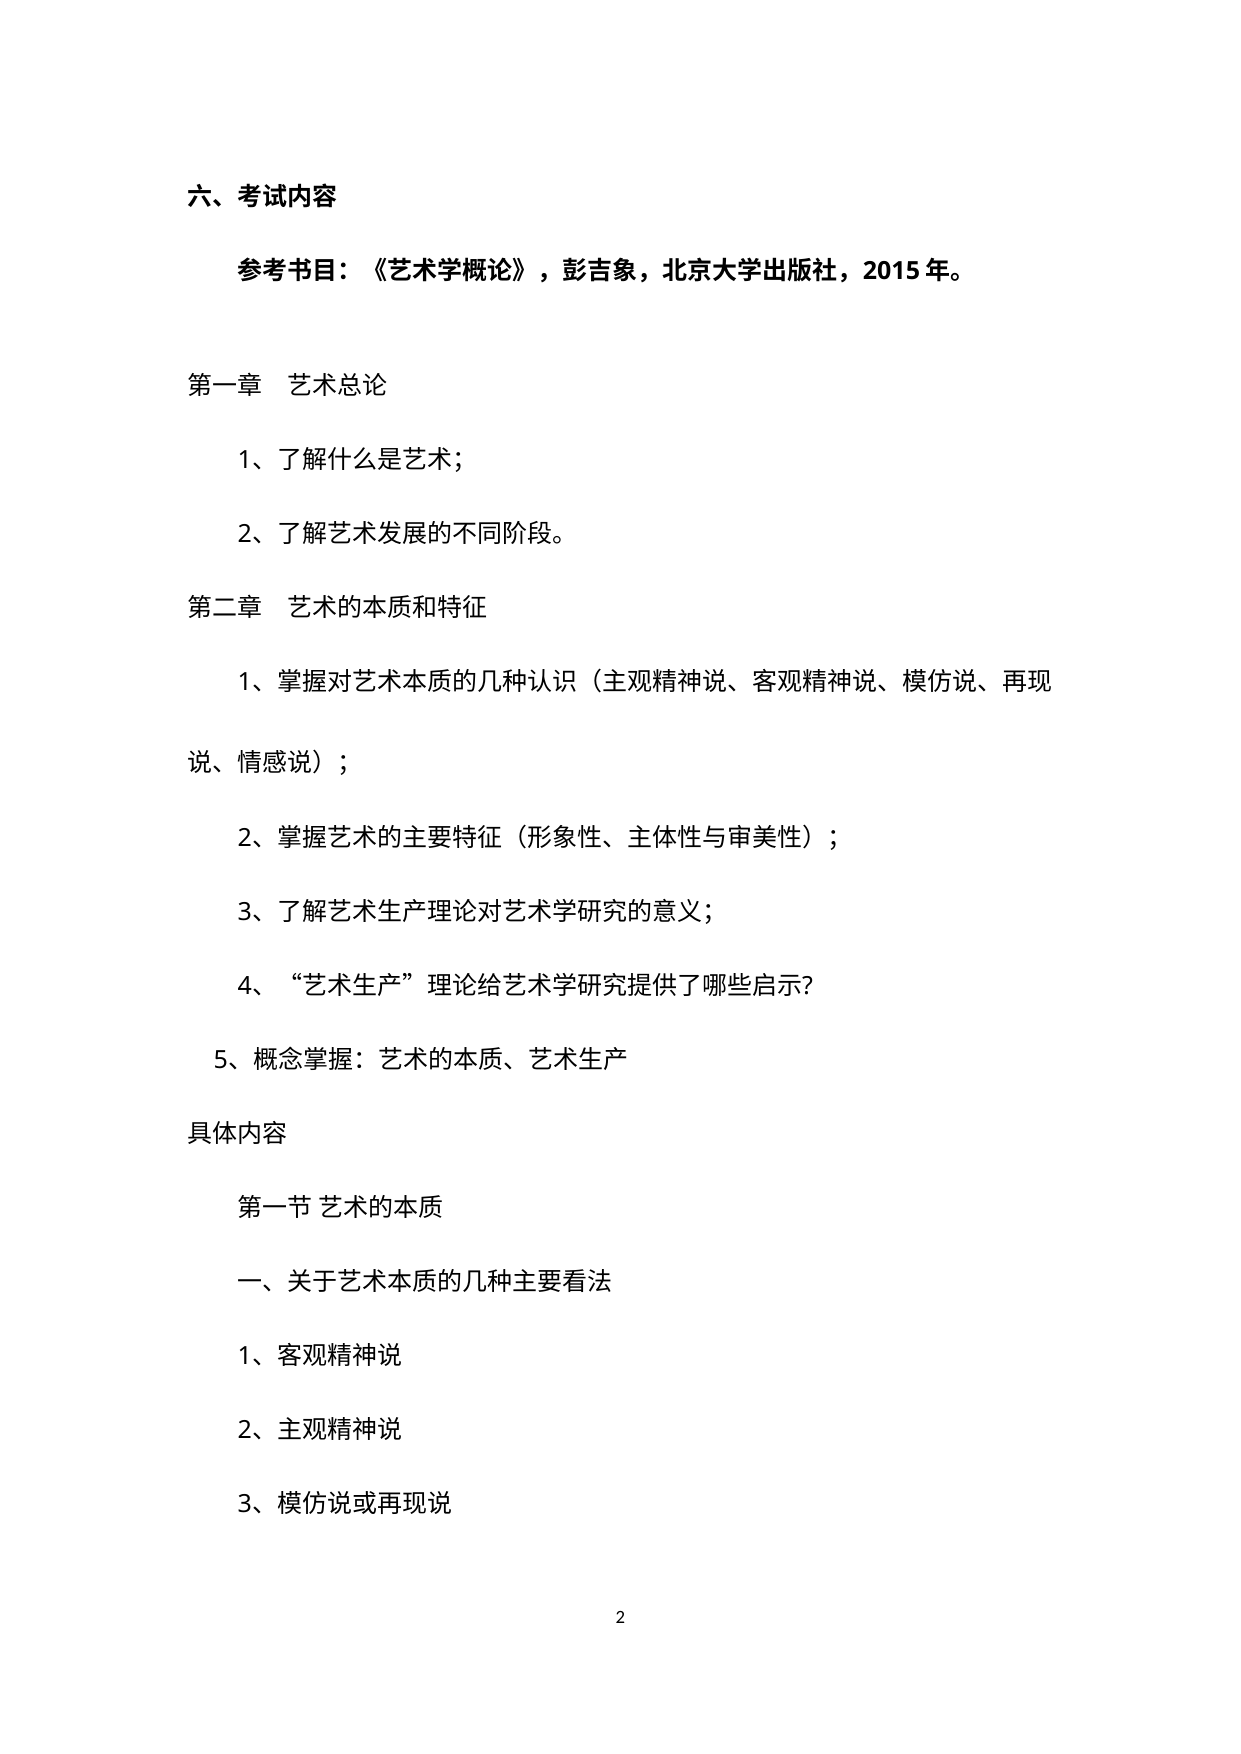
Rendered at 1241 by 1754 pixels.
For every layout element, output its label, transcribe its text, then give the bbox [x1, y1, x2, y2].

text 3、了解艺术生产理论对艺术学研究的意义； [187, 877, 1053, 942]
text 2、了解艺术发展的不同阶段。 [187, 499, 1053, 564]
text 1、客观精神说 [187, 1321, 1053, 1386]
text 2、掌握艺术的主要特征（形象性、主体性与审美性）； [187, 803, 1053, 868]
text 4、“艺术生产”理论给艺术学研究提供了哪些启示? [187, 951, 1053, 1016]
text 2、主观精神说 [187, 1395, 1053, 1460]
text 第一节 艺术的本质 [187, 1173, 1053, 1238]
text 1、了解什么是艺术； [187, 425, 1053, 490]
text 第二章 艺术的本质和特征 [187, 573, 1053, 638]
text 具体内容 [187, 1099, 1053, 1164]
text 六、考试内容 [187, 162, 1053, 227]
text 第一章 艺术总论 [187, 351, 1053, 416]
text 3、模仿说或再现说 [187, 1469, 1053, 1534]
text 5、概念掌握：艺术的本质、艺术生产 [187, 1025, 1053, 1090]
text 一、关于艺术本质的几种主要看法 [187, 1247, 1053, 1312]
text 1、掌握对艺术本质的几种认识（主观精神说、客观精神说、模仿说、再现说、情感说）； [187, 647, 1053, 793]
text 参考书目：《艺术学概论》，彭吉象，北京大学出版社，2015年。 [187, 236, 1053, 301]
